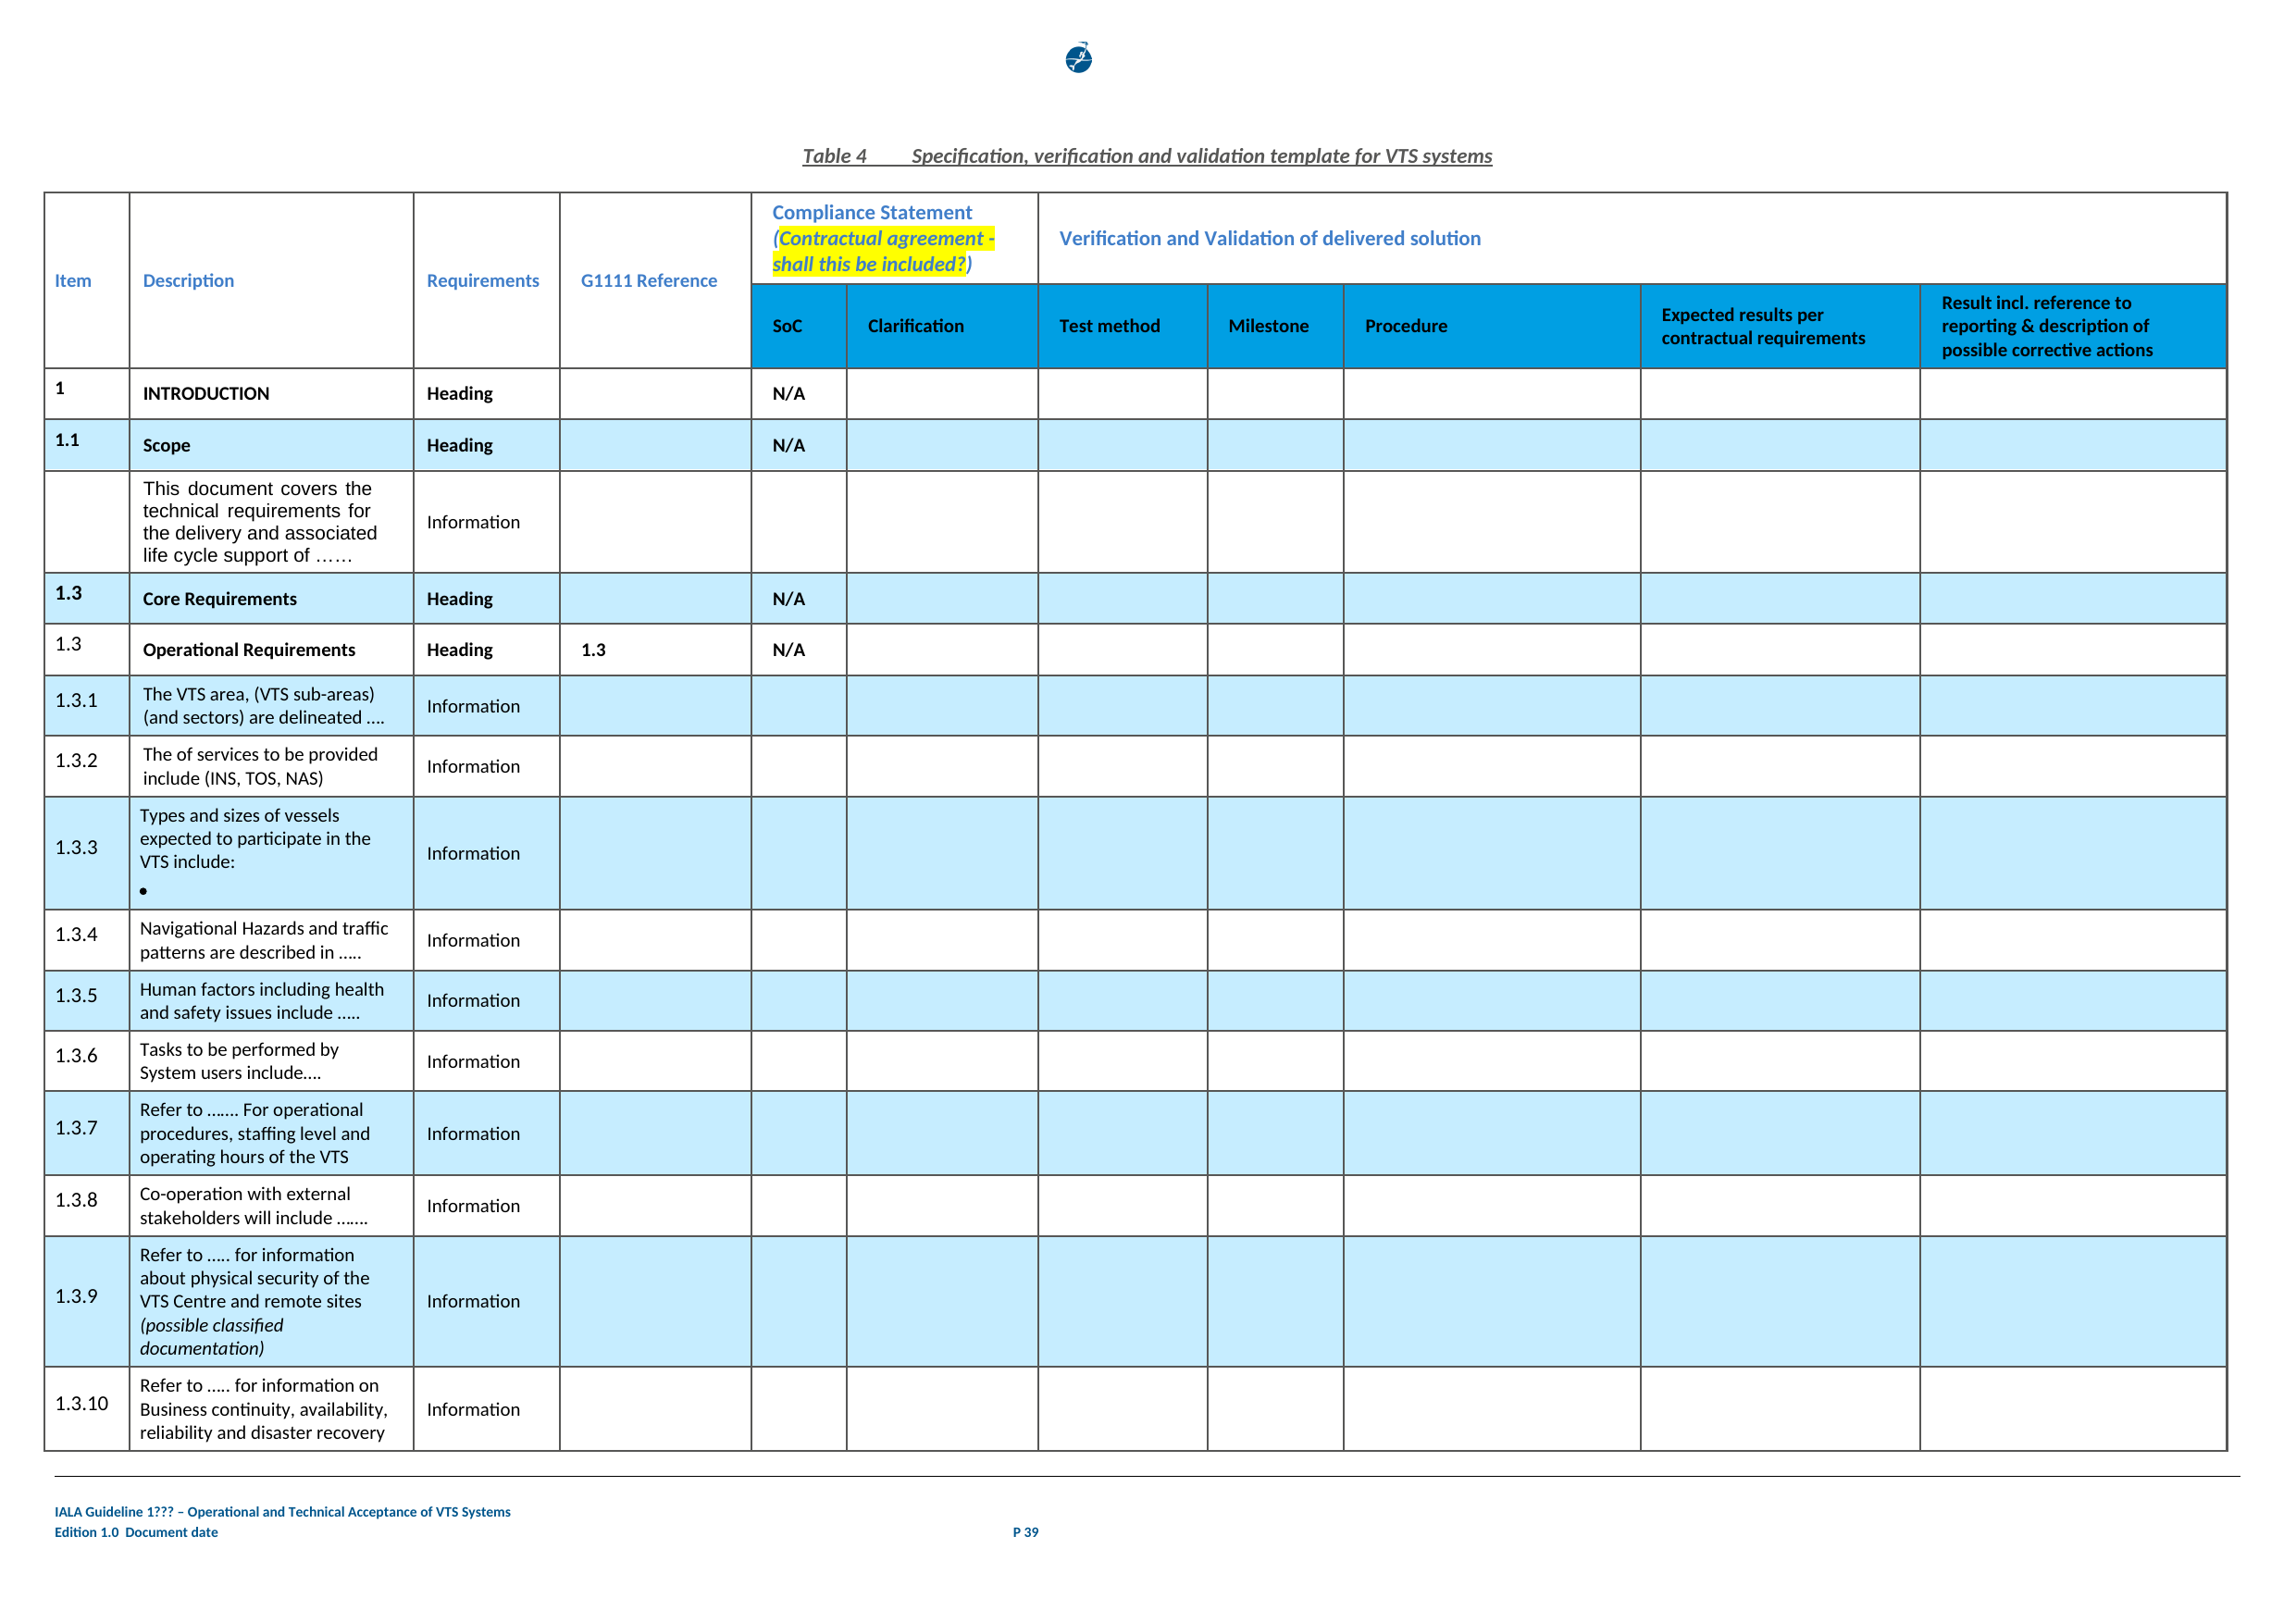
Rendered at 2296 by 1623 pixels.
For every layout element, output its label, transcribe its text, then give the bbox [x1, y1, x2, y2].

table_cell Information [415, 472, 559, 572]
table_cell Heading [415, 420, 559, 469]
table_cell Types and sizes of vessels expected to participate in the VTS include: [130, 798, 413, 909]
table_cell SoC [752, 285, 846, 367]
table_cell 1.3.8 [45, 1176, 129, 1234]
table_cell [1345, 574, 1640, 623]
table_cell [1345, 911, 1640, 969]
table_cell [1642, 737, 1919, 795]
table_cell [848, 1032, 1037, 1090]
table_cell [1921, 1237, 2226, 1366]
table_cell This document covers the technical requirements for the delivery and associated life cycle support of …… [130, 472, 413, 572]
table_cell [1039, 369, 1207, 418]
table_cell [1039, 737, 1207, 795]
table_cell Refer to ……. For operational procedures, staffing level and operating hours of the VTS [130, 1092, 413, 1174]
table_cell [1209, 972, 1343, 1030]
table_cell 1.3.1 [45, 676, 129, 735]
table_cell [561, 1092, 751, 1174]
table_cell Heading [415, 574, 559, 623]
table_cell [561, 369, 751, 418]
table_cell Navigational Hazards and traffic patterns are described in ….. [130, 911, 413, 969]
table_cell N/A [752, 369, 846, 418]
table_cell [848, 369, 1037, 418]
table_cell [561, 420, 751, 469]
table_cell [1345, 1032, 1640, 1090]
table_cell [848, 1176, 1037, 1234]
table_cell [1642, 472, 1919, 572]
table_cell [561, 1032, 751, 1090]
table_cell [1345, 369, 1640, 418]
table_cell [848, 798, 1037, 909]
table_cell [1642, 1092, 1919, 1174]
table_cell [1642, 1032, 1919, 1090]
table_cell [1642, 798, 1919, 909]
table_cell [752, 472, 846, 572]
table_cell Information [415, 1237, 559, 1366]
table_cell Information [415, 1176, 559, 1234]
table_cell [561, 737, 751, 795]
table_cell Information [415, 1368, 559, 1450]
table_cell [1209, 798, 1343, 909]
table_cell [1345, 798, 1640, 909]
table_cell [1209, 1237, 1343, 1366]
table_cell [1209, 1092, 1343, 1174]
table_cell [1921, 574, 2226, 623]
table_cell [848, 574, 1037, 623]
table_cell [561, 472, 751, 572]
table_cell [848, 1092, 1037, 1174]
table_cell [1039, 420, 1207, 469]
table_cell [1345, 472, 1640, 572]
table_cell Information [415, 798, 559, 909]
table_cell [1209, 737, 1343, 795]
table_cell [1642, 1176, 1919, 1234]
table_cell [752, 1092, 846, 1174]
table_cell [1921, 676, 2226, 735]
table_cell [1642, 574, 1919, 623]
table_cell Milestone [1209, 285, 1343, 367]
table_header Compliance Statement (Contractual agreement - shall this be included?) [752, 193, 1037, 283]
table_cell [1642, 911, 1919, 969]
table_cell Operational Requirements [130, 625, 413, 675]
table_cell [1642, 420, 1919, 469]
table_cell [1039, 798, 1207, 909]
table_cell [848, 1237, 1037, 1366]
table_cell Information [415, 737, 559, 795]
table_cell [1642, 625, 1919, 675]
table_cell [1209, 911, 1343, 969]
table_cell 1.1 [45, 420, 129, 469]
table_cell [1209, 625, 1343, 675]
table_cell [1921, 1092, 2226, 1174]
table_cell [1345, 1176, 1640, 1234]
table_cell [1039, 1092, 1207, 1174]
table_cell Human factors including health and safety issues include ….. [130, 972, 413, 1030]
table_cell [752, 737, 846, 795]
table_cell [1921, 737, 2226, 795]
table_cell N/A [752, 574, 846, 623]
table_cell [848, 911, 1037, 969]
table_cell [1921, 625, 2226, 675]
table_cell [1921, 1032, 2226, 1090]
table_cell [848, 472, 1037, 572]
table_cell [752, 972, 846, 1030]
table_cell [1921, 911, 2226, 969]
table_header G1111 Reference [561, 193, 751, 367]
table_cell [848, 676, 1037, 735]
table_cell [561, 1237, 751, 1366]
table_cell [848, 420, 1037, 469]
table_cell 1.3.6 [45, 1032, 129, 1090]
table_cell Refer to ….. for information on Business continuity, availability, reliability and disaster recovery [130, 1368, 413, 1450]
table_cell [1039, 1176, 1207, 1234]
table_cell 1.3.3 [45, 798, 129, 909]
table_cell 1.3.5 [45, 972, 129, 1030]
table_cell [561, 676, 751, 735]
table_cell [752, 1032, 846, 1090]
table_cell [752, 1368, 846, 1450]
table_cell Clarification [848, 285, 1037, 367]
table_cell [1345, 625, 1640, 675]
table_cell 1.3.10 [45, 1368, 129, 1450]
table_cell Information [415, 676, 559, 735]
table_cell [1039, 972, 1207, 1030]
table_cell [1642, 972, 1919, 1030]
table_cell [1642, 369, 1919, 418]
table_cell [1039, 1368, 1207, 1450]
table_cell 1.3.4 [45, 911, 129, 969]
table_cell 1.3.2 [45, 737, 129, 795]
table_cell [1039, 676, 1207, 735]
table_cell [45, 472, 129, 572]
table_cell 1.3 [561, 625, 751, 675]
table_cell [1209, 574, 1343, 623]
table_cell [752, 798, 846, 909]
table_cell [1209, 472, 1343, 572]
table_cell Scope [130, 420, 413, 469]
table_cell [752, 1176, 846, 1234]
table_cell Refer to ….. for information about physical security of the VTS Centre and remote sites (possible classified documentation) [130, 1237, 413, 1366]
table_cell [1921, 972, 2226, 1030]
table_header Item [45, 193, 129, 367]
table_cell [1921, 1176, 2226, 1234]
table_cell [561, 574, 751, 623]
table_cell [561, 972, 751, 1030]
table_cell [1345, 737, 1640, 795]
table_cell Tasks to be performed by System users include…. [130, 1032, 413, 1090]
table_cell Heading [415, 625, 559, 675]
table_header Requirements [415, 193, 559, 367]
table_cell [1921, 472, 2226, 572]
table_cell The VTS area, (VTS sub-areas) (and sectors) are delineated …. [130, 676, 413, 735]
table_cell [1209, 369, 1343, 418]
table_cell [1209, 676, 1343, 735]
table_cell Co-operation with external stakeholders will include ……. [130, 1176, 413, 1234]
table_cell [1209, 1032, 1343, 1090]
table_cell [1345, 420, 1640, 469]
table_cell [1209, 420, 1343, 469]
table_cell [752, 676, 846, 735]
table_cell 1.3.9 [45, 1237, 129, 1366]
table_cell [848, 1368, 1037, 1450]
table_cell [848, 737, 1037, 795]
table_cell Information [415, 911, 559, 969]
table_header Verification and Validation of delivered solution [1039, 193, 2226, 283]
table_cell [1209, 1368, 1343, 1450]
table_cell Test method [1039, 285, 1207, 367]
table_cell N/A [752, 420, 846, 469]
table_cell [848, 625, 1037, 675]
table_cell [1039, 911, 1207, 969]
table_cell [561, 798, 751, 909]
table_cell [1039, 574, 1207, 623]
table_cell [1039, 1032, 1207, 1090]
table_cell [848, 972, 1037, 1030]
table_cell 1.3 [45, 625, 129, 675]
table_cell [561, 911, 751, 969]
table_cell The of services to be provided include (INS, TOS, NAS) [130, 737, 413, 795]
table_cell [752, 1237, 846, 1366]
table_header Description [130, 193, 413, 367]
table_cell [1642, 676, 1919, 735]
table_cell Result incl. reference to reporting & description of possible corrective actions [1921, 285, 2226, 367]
table_cell [752, 911, 846, 969]
table_cell [1642, 1368, 1919, 1450]
table_cell Procedure [1345, 285, 1640, 367]
table_cell Core Requirements [130, 574, 413, 623]
table_cell 1 [45, 369, 129, 418]
table_cell [1921, 798, 2226, 909]
table_cell N/A [752, 625, 846, 675]
table_cell [1345, 972, 1640, 1030]
table_cell [561, 1176, 751, 1234]
picture [1036, 0, 1147, 105]
table_cell [1345, 1092, 1640, 1174]
table_cell [1642, 1237, 1919, 1366]
table_cell Information [415, 1032, 559, 1090]
table_cell [1345, 1237, 1640, 1366]
table_cell Heading [415, 369, 559, 418]
table_cell [1345, 1368, 1640, 1450]
table_cell [1039, 1237, 1207, 1366]
table_cell [1921, 369, 2226, 418]
table_cell 1.3 [45, 574, 129, 623]
table_cell INTRODUCTION [130, 369, 413, 418]
text Specification, verification and validation template for VTS systems [55, 142, 2240, 168]
table_cell [1039, 472, 1207, 572]
table_cell Expected results per contractual requirements [1642, 285, 1919, 367]
table_cell [561, 1368, 751, 1450]
table_cell [1039, 625, 1207, 675]
table_cell Information [415, 1092, 559, 1174]
table_cell [1345, 676, 1640, 735]
table_cell [1209, 1176, 1343, 1234]
table_cell 1.3.7 [45, 1092, 129, 1174]
table_cell [1921, 420, 2226, 469]
table_cell Information [415, 972, 559, 1030]
table_cell [1921, 1368, 2226, 1450]
